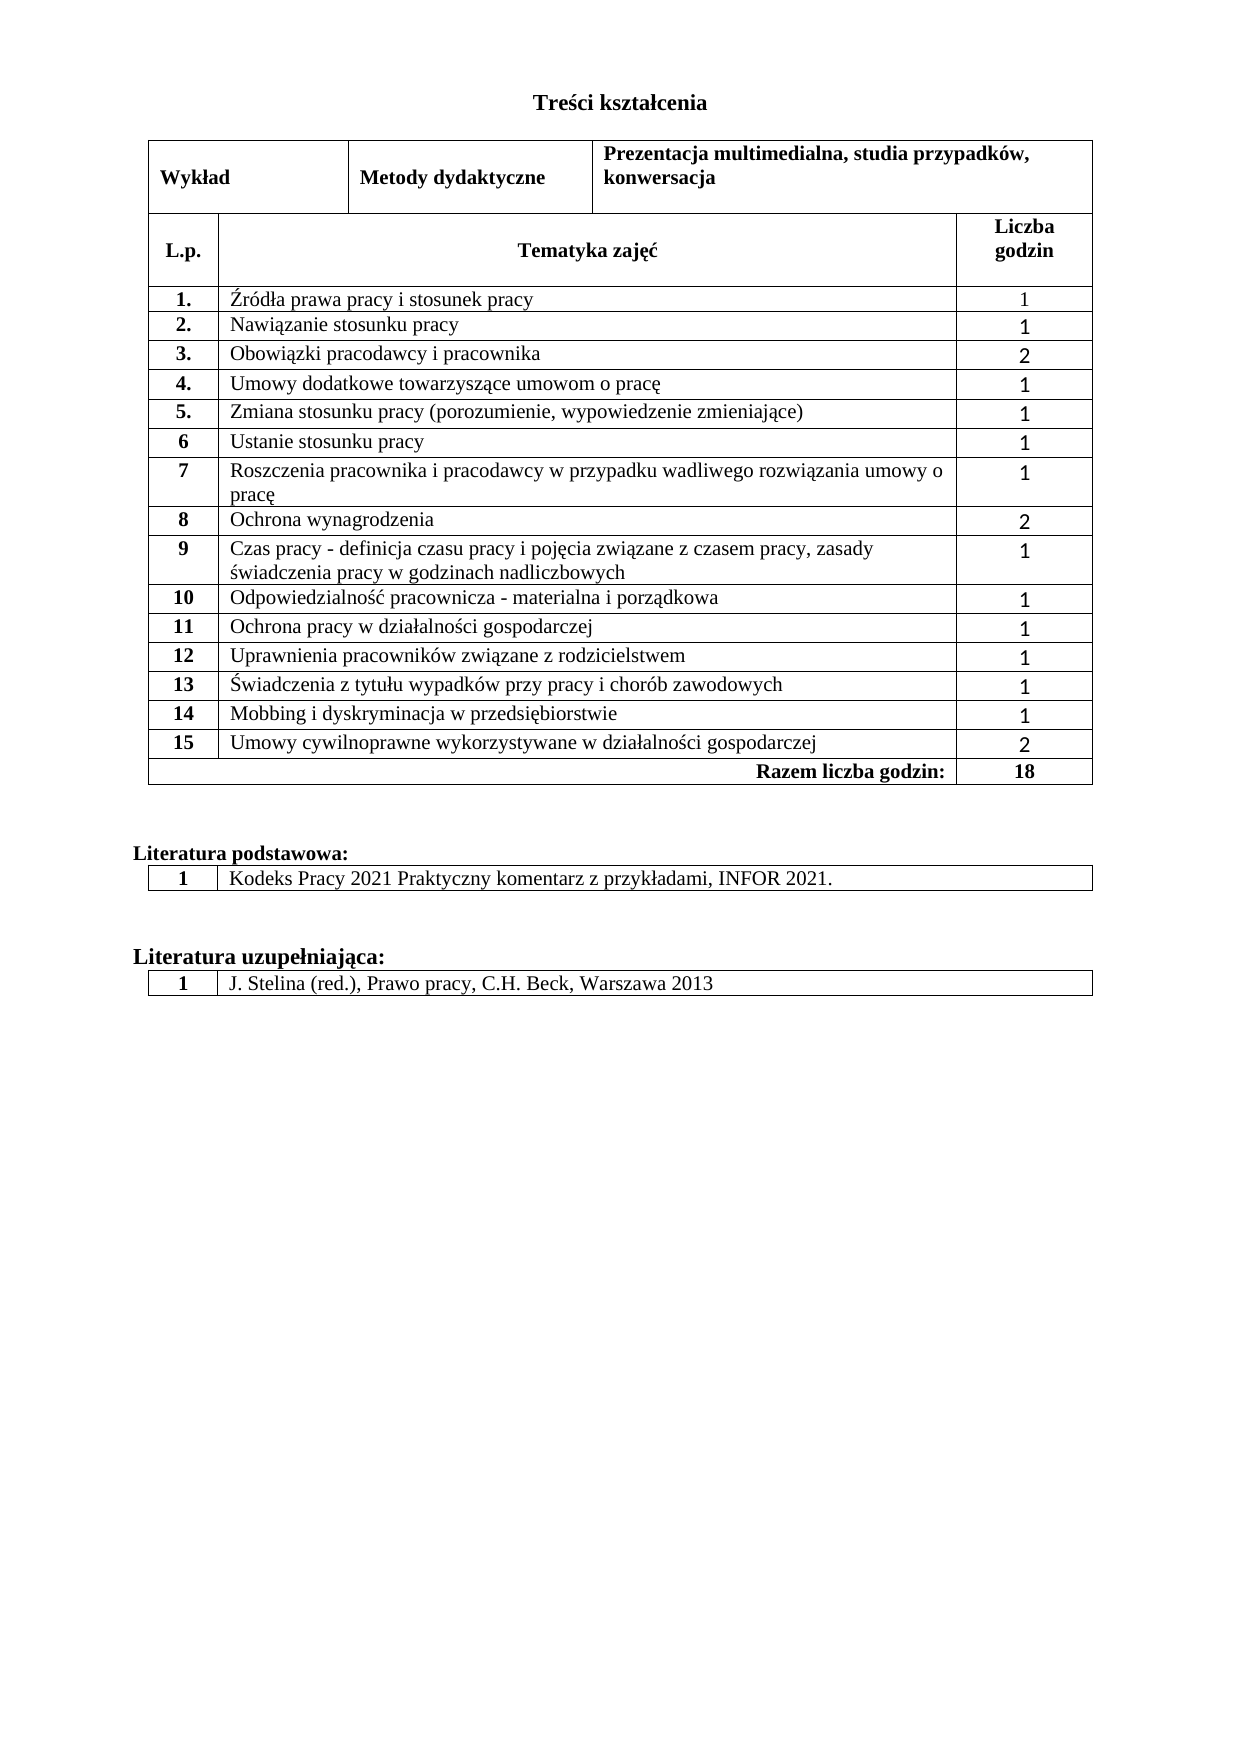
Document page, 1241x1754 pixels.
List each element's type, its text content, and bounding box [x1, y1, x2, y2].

table_cell 18 [957, 759, 1092, 783]
table_cell Umowy dodatkowe towarzyszące umowom o pracę [219, 370, 956, 398]
table_cell 1. [149, 287, 218, 311]
table_cell 3. [149, 341, 218, 369]
table_cell 5. [149, 400, 218, 427]
table_cell 1 [957, 287, 1092, 311]
table_header Prezentacja multimedialna, studia przypadków, konwersacja [593, 141, 1092, 213]
table_cell Ustanie stosunku pracy [219, 429, 956, 457]
table_cell L.p. [149, 214, 218, 286]
table_cell Czas pracy - definicja czasu pracy i pojęcia związane z czasem pracy, zasady świadczenia pracy w godzinach nadliczbowych [219, 536, 956, 584]
table_cell 9 [149, 536, 218, 584]
table_cell Tematyka zajęć [219, 214, 956, 286]
table_cell Razem liczba godzin: [149, 759, 956, 783]
table_cell 6 [149, 429, 218, 457]
table_cell Odpowiedzialność pracownicza - materialna i porządkowa [219, 585, 956, 613]
table_cell 8 [149, 507, 218, 535]
table_cell Nawiązanie stosunku pracy [219, 312, 956, 340]
table_header Kodeks Pracy 2021 Praktyczny komentarz z przykładami, INFOR 2021. [218, 866, 1092, 890]
text Literatura uzupełniająca: [133, 943, 1092, 970]
table_cell 11 [149, 614, 218, 642]
table_cell 13 [149, 672, 218, 700]
table_cell 4. [149, 370, 218, 398]
table_cell 1 [957, 312, 1092, 340]
table_cell 10 [149, 585, 218, 613]
table_cell 1 [957, 370, 1092, 398]
table_cell 1 [957, 643, 1092, 671]
table_cell 2. [149, 312, 218, 340]
table_cell Roszczenia pracownika i pracodawcy w przypadku wadliwego rozwiązania umowy o pracę [219, 458, 956, 506]
text Treści kształcenia [148, 89, 1092, 115]
table_header J. Stelina (red.), Prawo pracy, C.H. Beck, Warszawa 2013 [218, 971, 1092, 995]
table_cell 1 [957, 585, 1092, 613]
table_cell 7 [149, 458, 218, 506]
table_cell 15 [149, 730, 218, 758]
table_cell 1 [957, 536, 1092, 584]
table_cell 1 [957, 614, 1092, 642]
table_cell 1 [957, 701, 1092, 729]
table_header Wykład [149, 141, 348, 213]
table_cell 2 [957, 730, 1092, 758]
table_header 1 [149, 971, 217, 995]
table_cell 1 [957, 400, 1092, 427]
table_header Metody dydaktyczne [349, 141, 592, 213]
table_cell Ochrona wynagrodzenia [219, 507, 956, 535]
table_cell Umowy cywilnoprawne wykorzystywane w działalności gospodarczej [219, 730, 956, 758]
table_cell Mobbing i dyskryminacja w przedsiębiorstwie [219, 701, 956, 729]
table_cell 2 [957, 341, 1092, 369]
table_cell Źródła prawa pracy i stosunek pracy [219, 287, 956, 311]
table_cell 1 [957, 429, 1092, 457]
table_cell 1 [957, 458, 1092, 506]
table_cell 2 [957, 507, 1092, 535]
table_cell 14 [149, 701, 218, 729]
table_cell 1 [957, 672, 1092, 700]
table_cell Ochrona pracy w działalności gospodarczej [219, 614, 956, 642]
table_cell Liczba godzin [957, 214, 1092, 286]
text Literatura podstawowa: [133, 841, 1092, 864]
table_cell Obowiązki pracodawcy i pracownika [219, 341, 956, 369]
table_cell 12 [149, 643, 218, 671]
table_cell Zmiana stosunku pracy (porozumienie, wypowiedzenie zmieniające) [219, 400, 956, 427]
table_cell Uprawnienia pracowników związane z rodzicielstwem [219, 643, 956, 671]
table_header 1 [149, 866, 217, 890]
table_cell Świadczenia z tytułu wypadków przy pracy i chorób zawodowych [219, 672, 956, 700]
